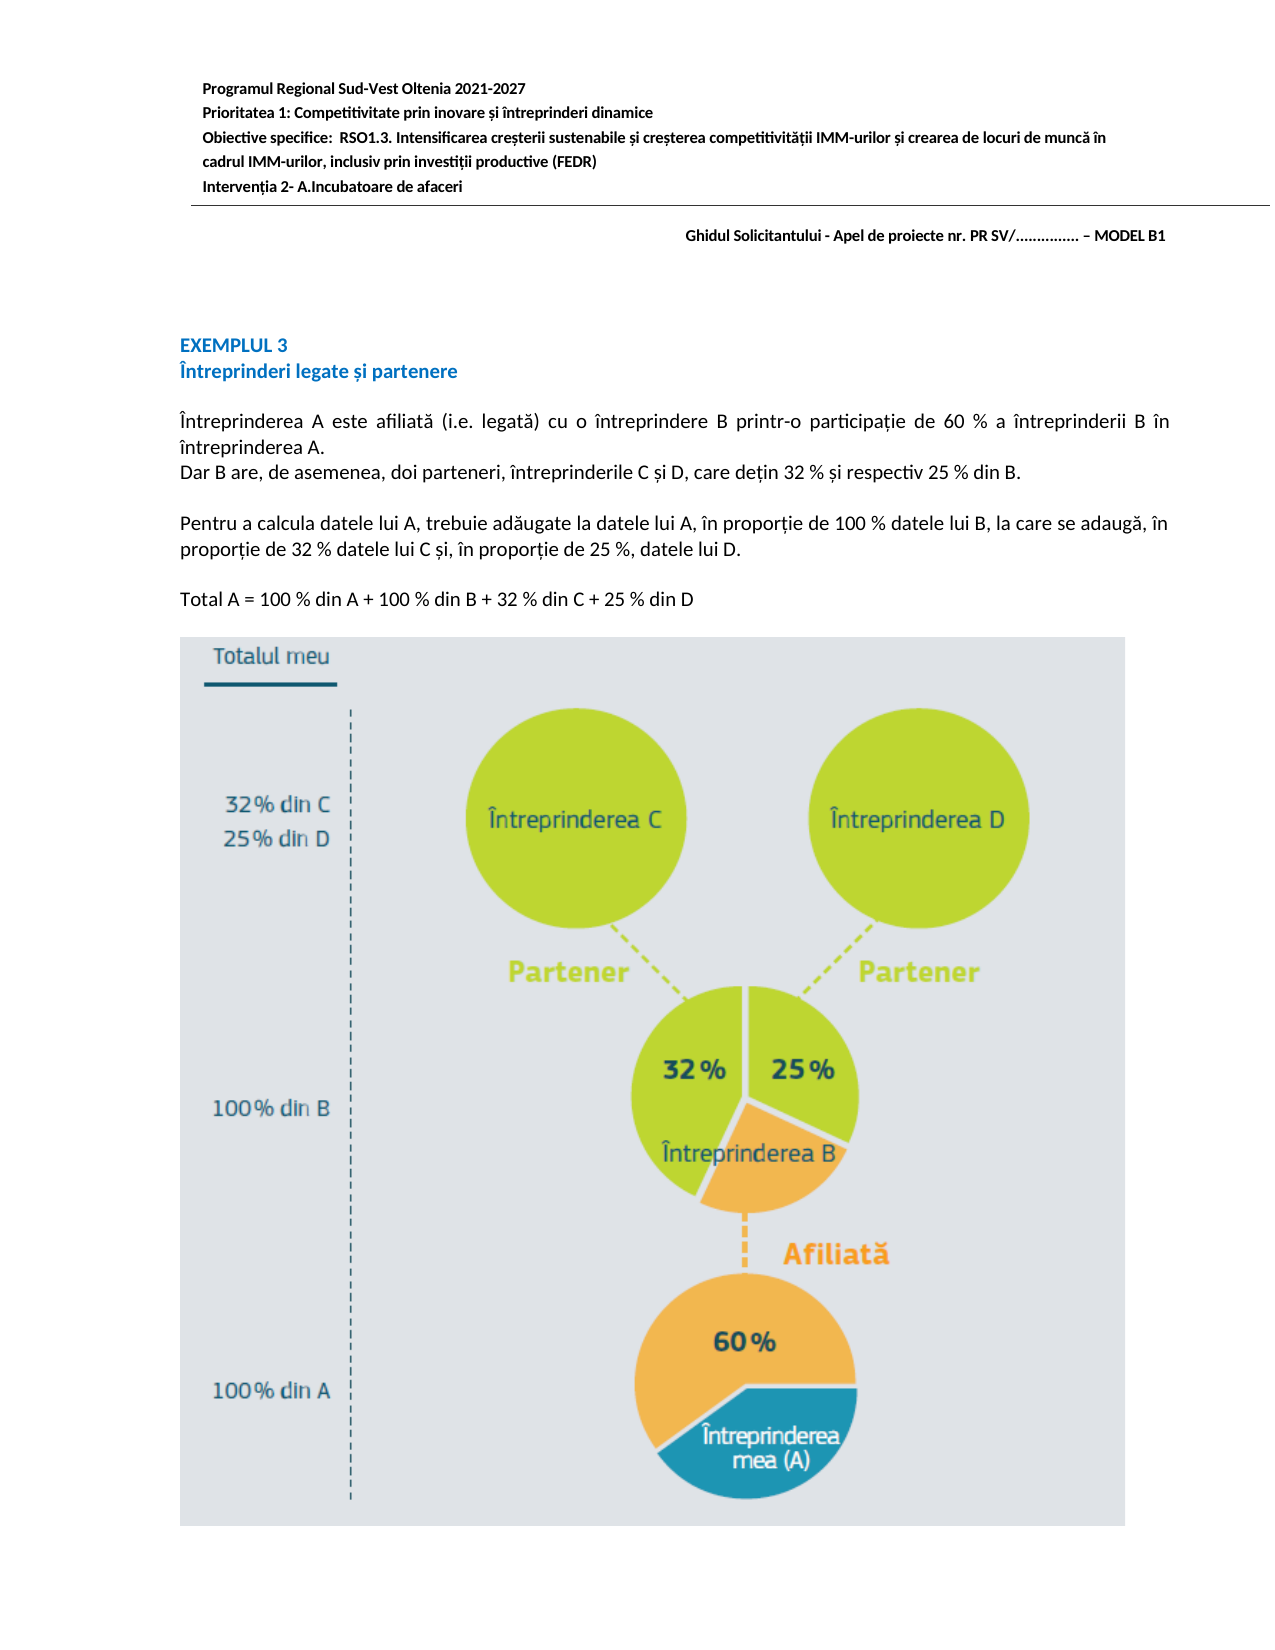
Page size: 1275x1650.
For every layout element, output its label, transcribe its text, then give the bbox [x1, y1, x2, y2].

text EXEMPLUL 3 [180, 332, 1172, 358]
text Întreprinderi legate și partenere [180, 358, 1172, 383]
text Pentru a calcula datele lui A, trebuie adăugate la datele lui A, în proporție de 100 % datele lui B, la care se adaugă, în proporție de 32 % datele lui C și, în proporție de 25 %, datele lui D. [180, 510, 1172, 561]
text Total A = 100 % din A + 100 % din B + 32 % din C + 25 % din D [180, 587, 1172, 612]
text Întreprinderea A este afiliată (i.e. legată) cu o întreprindere B printr-o participație de 60 % a întreprinderii B în întreprinderea A. [180, 409, 1172, 459]
text Dar B are, de asemenea, doi parteneri, întreprinderile C și D, care dețin 32 % și respectiv 25 % din B. [180, 459, 1172, 485]
